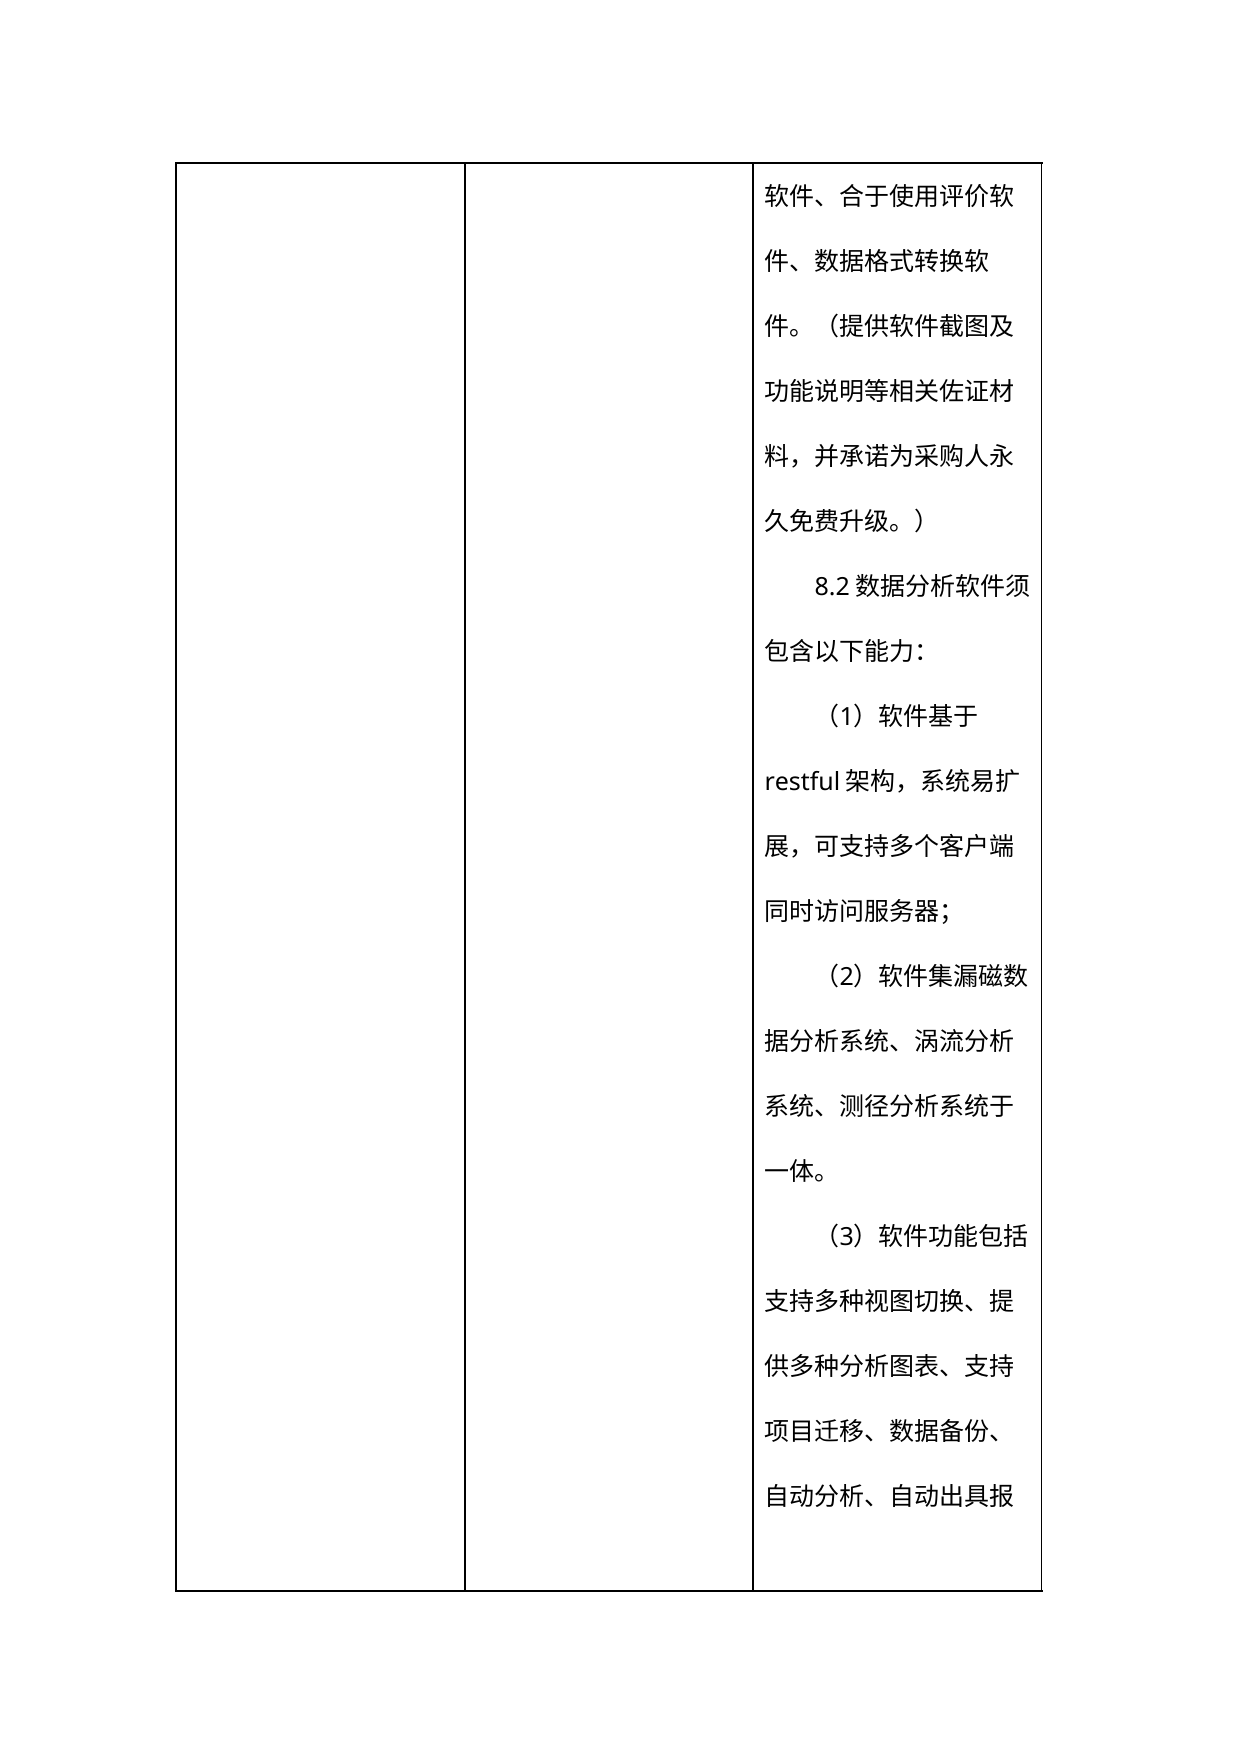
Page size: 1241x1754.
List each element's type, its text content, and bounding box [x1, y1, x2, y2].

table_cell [754, 164, 1041, 1590]
table_cell [466, 164, 752, 1590]
table_cell 1 [177, 164, 464, 1590]
